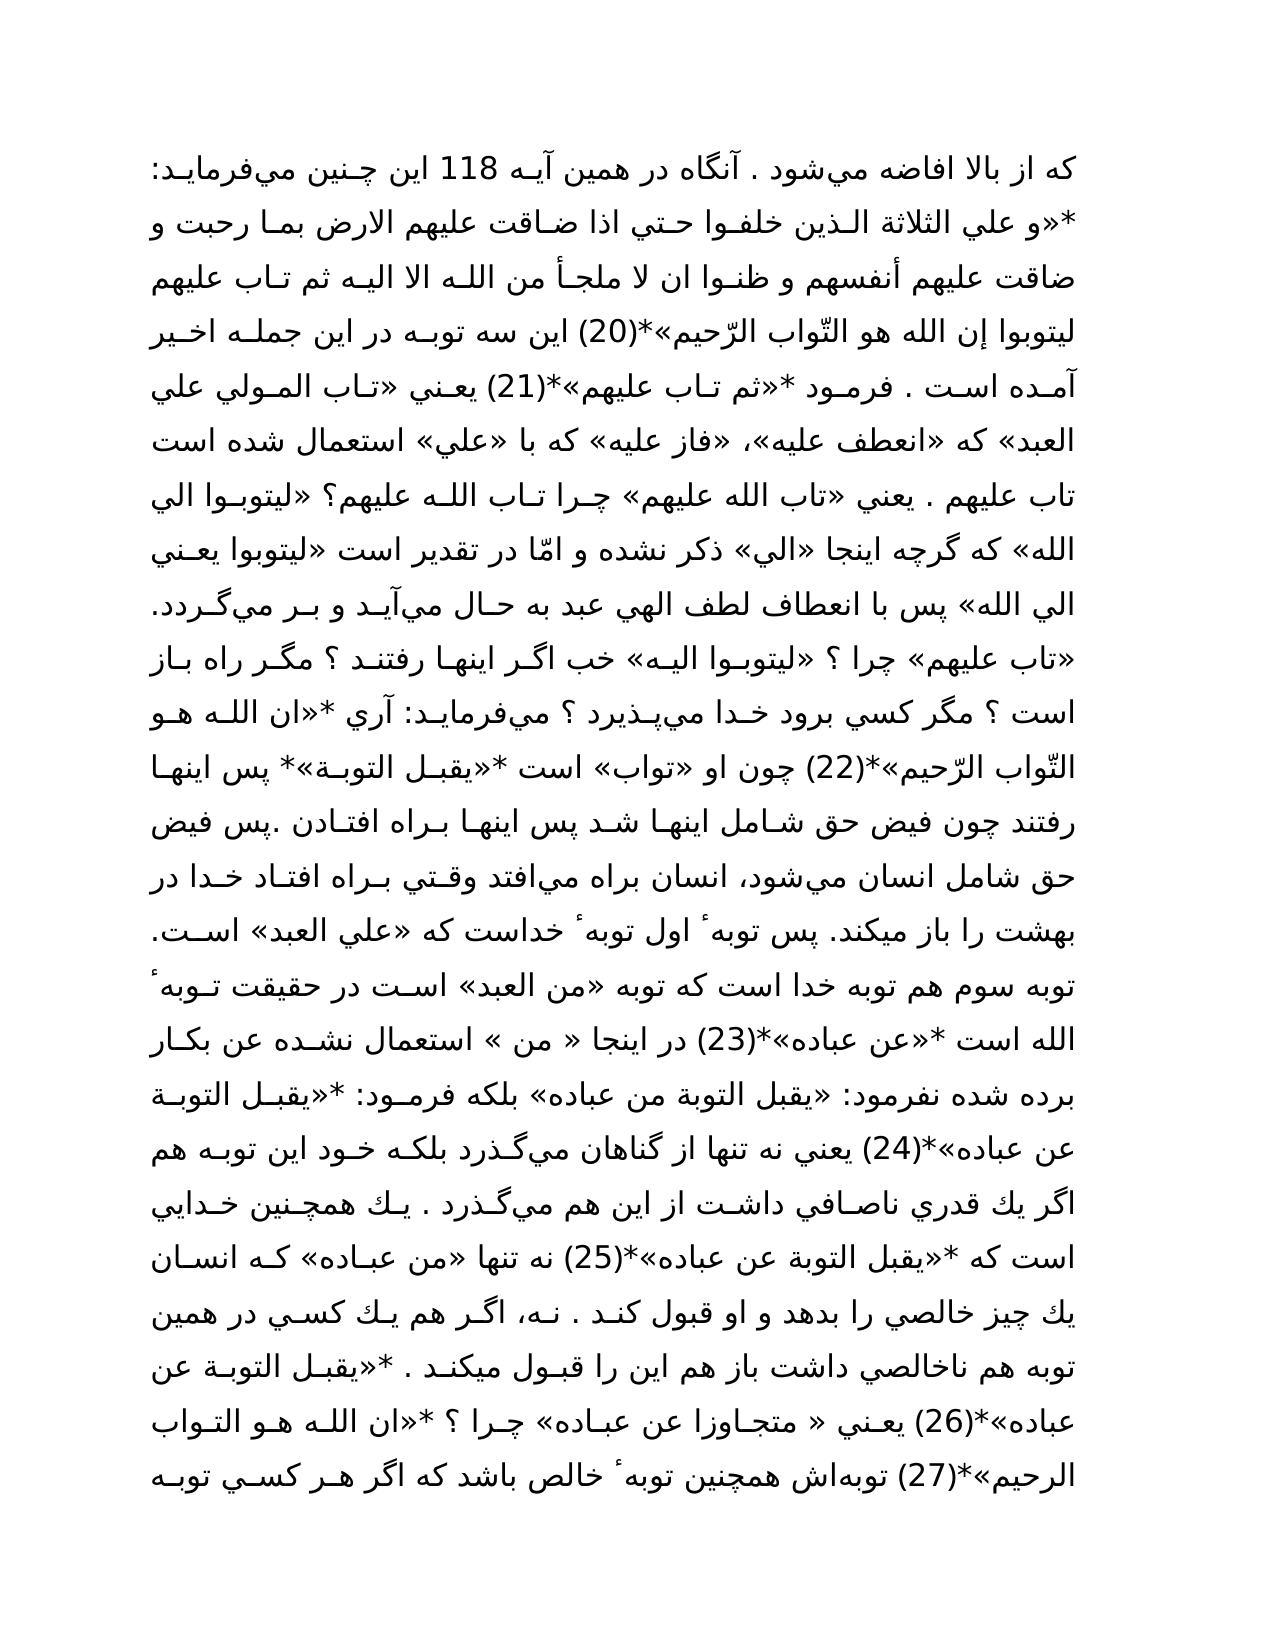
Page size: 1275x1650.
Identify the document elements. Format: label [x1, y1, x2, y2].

table_header [150, 150, 1076, 1494]
